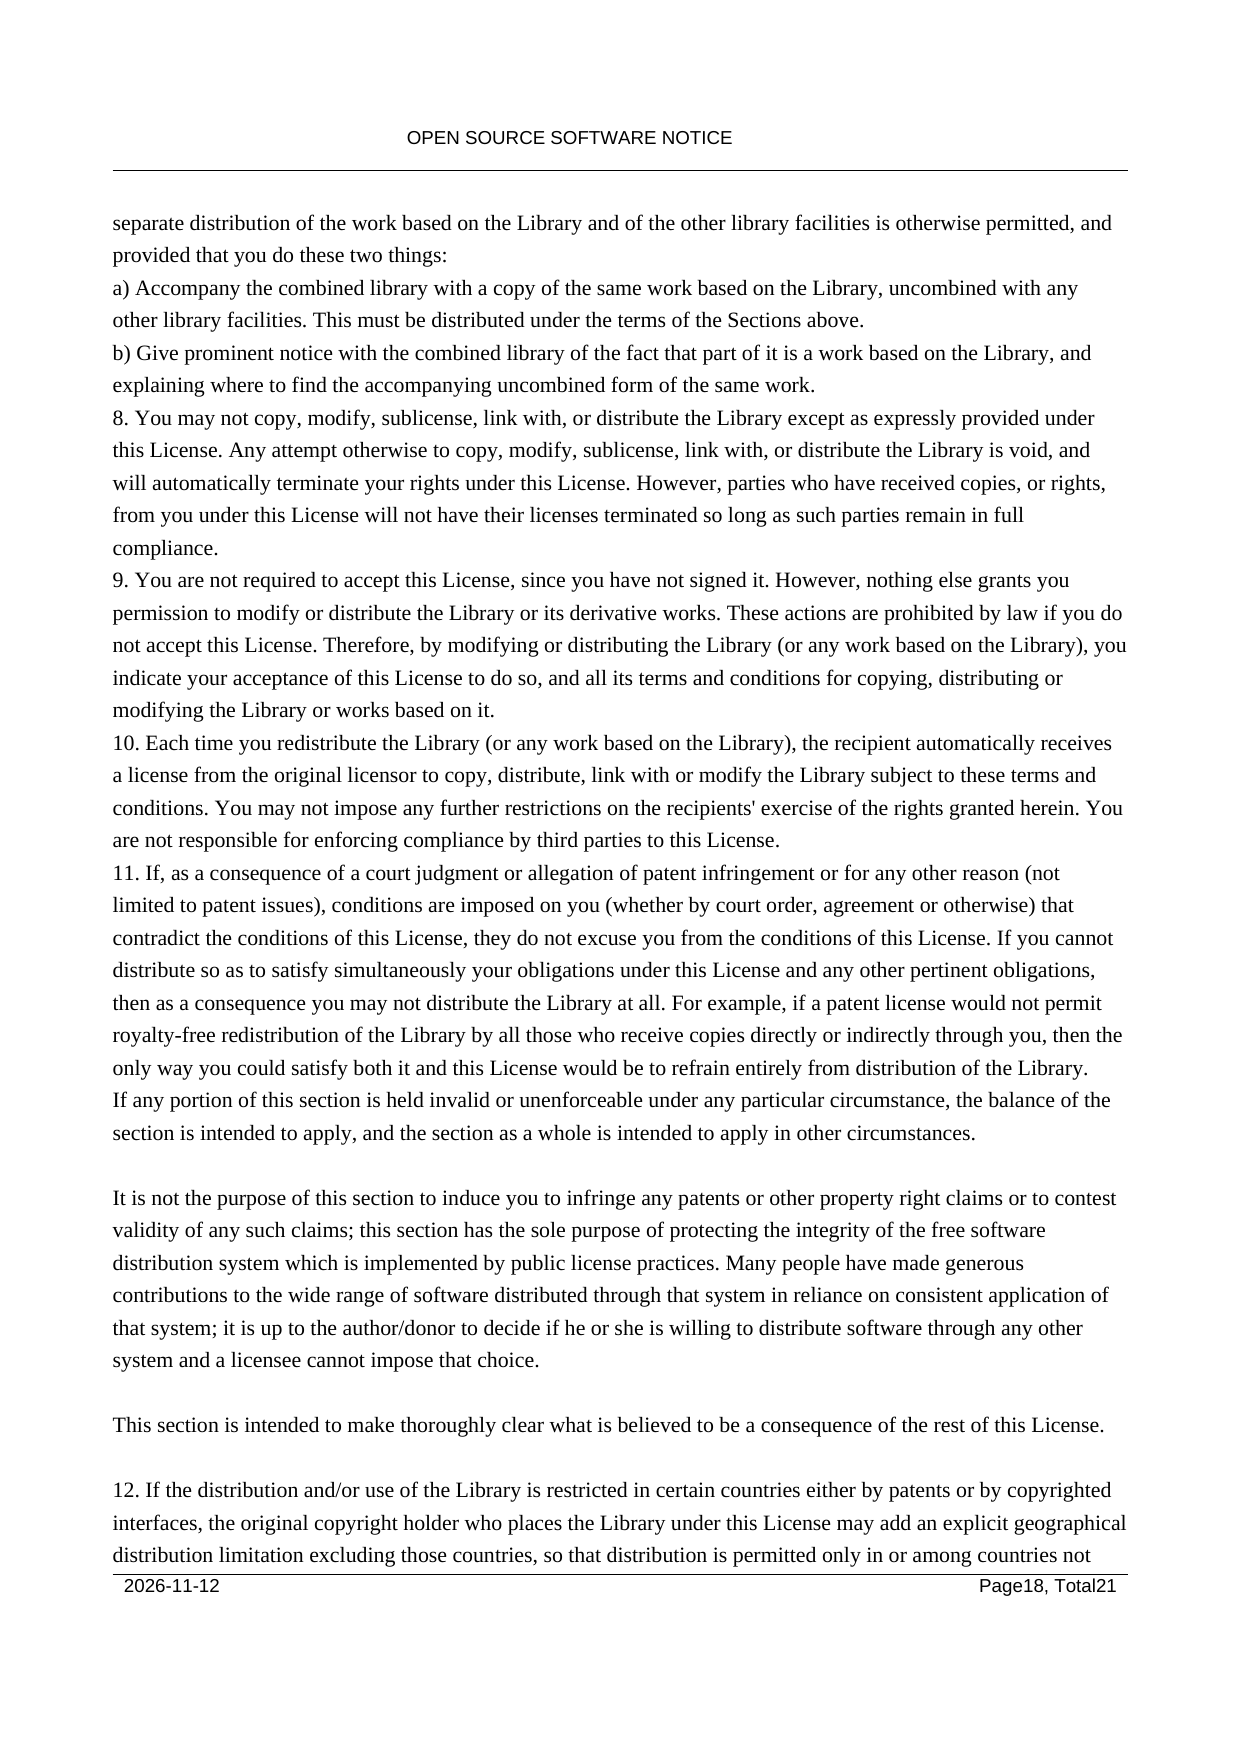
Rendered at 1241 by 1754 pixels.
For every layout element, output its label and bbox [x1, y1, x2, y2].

text [112, 206, 1128, 1571]
